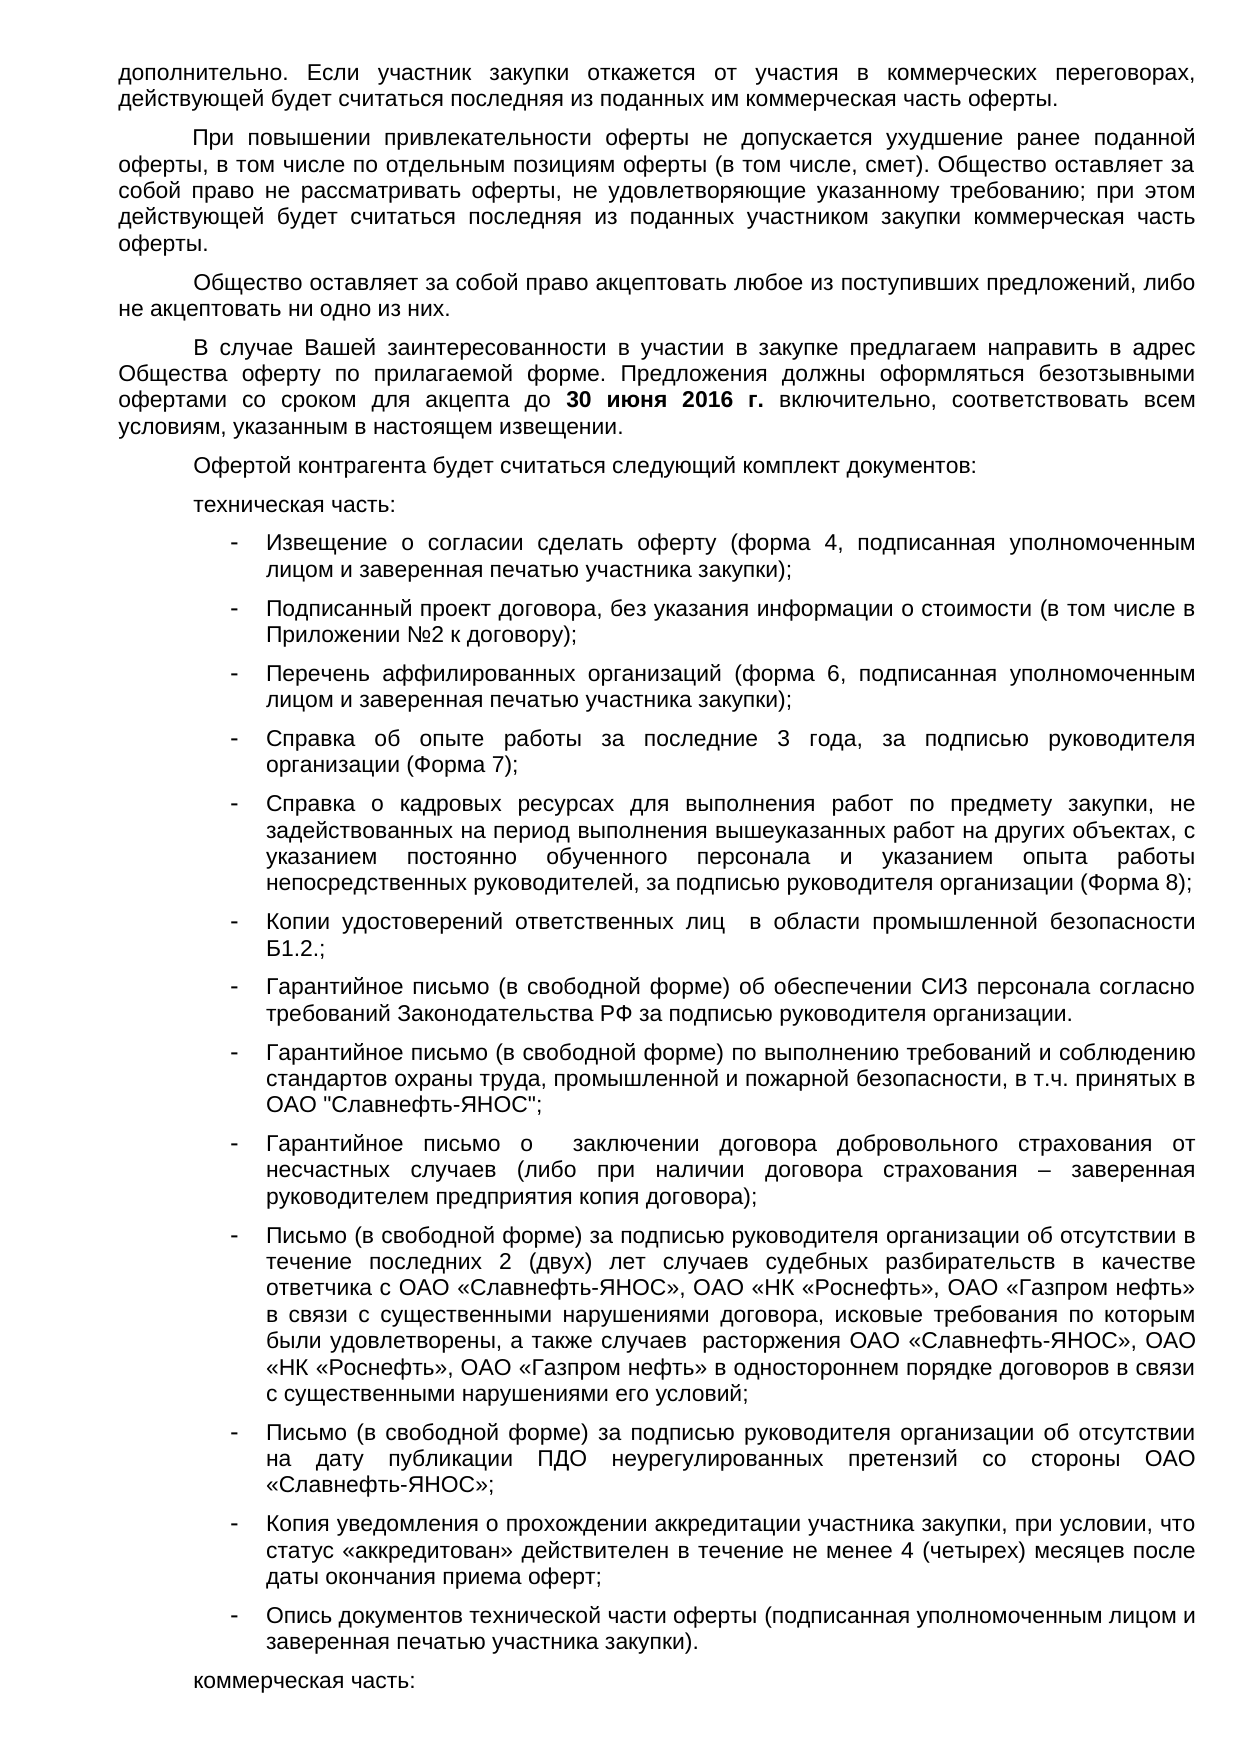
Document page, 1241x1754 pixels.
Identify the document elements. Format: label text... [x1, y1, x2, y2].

list Копии удостоверений ответственных лиц в области промышленной безопасности Б1.2.; [230, 908, 1196, 961]
list Гарантийное письмо о заключении договора добровольного страхования от несчастных случаев (либо при наличии договора страхования – заверенная руководителем предприятия копия договора); [230, 1130, 1196, 1209]
list Справка об опыте работы за последние 3 года, за подписью руководителя организации (Форма 7); [230, 725, 1196, 778]
text Общество оставляет за собой право акцептовать любое из поступивших предложений, либо не акцептовать ни одно из них. [118, 268, 1196, 321]
text В случае Вашей заинтересованности в участии в закупке предлагаем направить в адрес Общества оферту по прилагаемой форме. Предложения должны оформляться безотзывными офертами со сроком для акцепта до 30 июня 2016 г. включительно, соответствовать всем условиям, указанным в настоящем извещении. [118, 334, 1196, 439]
list Подписанный проект договора, без указания информации о стоимости (в том числе в Приложении №2 к договору); [230, 594, 1196, 647]
text техническая часть: [118, 491, 1196, 517]
list Письмо (в свободной форме) за подписью руководителя организации об отсутствии в течение последних 2 (двух) лет случаев судебных разбирательств в качестве ответчика с ОАО «Славнефть-ЯНОС», ОАО «НК «Роснефть», ОАО «Газпром нефть» в связи с существенными нарушениями договора, исковые требования по которым были удовлетворены, а также случаев расторжения ОАО «Славнефть-ЯНОС», ОАО «НК «Роснефть», ОАО «Газпром нефть» в одностороннем порядке договоров в связи с существенными нарушениями его условий; [230, 1222, 1196, 1406]
list Гарантийное письмо (в свободной форме) по выполнению требований и соблюдению стандартов охраны труда, промышленной и пожарной безопасности, в т.ч. принятых в ОАО "Славнефть-ЯНОС"; [230, 1038, 1196, 1118]
list Письмо (в свободной форме) за подписью руководителя организации об отсутствии на дату публикации ПДО неурегулированных претензий со стороны ОАО «Славнефть-ЯНОС»; [230, 1419, 1196, 1498]
list Извещение о согласии сделать оферту (форма 4, подписанная уполномоченным лицом и заверенная печатью участника закупки); [230, 529, 1196, 582]
list Гарантийное письмо (в свободной форме) об обеспечении СИЗ персонала согласно требований Законодательства РФ за подписью руководителя организации. [230, 973, 1196, 1026]
text коммерческая часть: [118, 1667, 1196, 1693]
list Перечень аффилированных организаций (форма 6, подписанная уполномоченным лицом и заверенная печатью участника закупки); [230, 660, 1196, 712]
text Офертой контрагента будет считаться следующий комплект документов: [118, 452, 1196, 478]
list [118, 59, 1196, 112]
list Справка о кадровых ресурсах для выполнения работ по предмету закупки, не задействованных на период выполнения вышеуказанных работ на других объектах, с указанием постоянно обученного персонала и указанием опыта работы непосредственных руководителей, за подписью руководителя организации (Форма 8); [230, 790, 1196, 896]
list Опись документов технической части оферты (подписанная уполномоченным лицом и заверенная печатью участника закупки). [230, 1602, 1196, 1654]
list При повышении привлекательности оферты не допускается ухудшение ранее поданной оферты, в том числе по отдельным позициям оферты (в том числе, смет). Общество оставляет за собой право не рассматривать оферты, не удовлетворяющие указанному требованию; при этом действующей будет считаться последняя из поданных участником закупки коммерческая часть оферты. [118, 124, 1196, 256]
list Копия уведомления о прохождении аккредитации участника закупки, при условии, что статус «аккредитован» действителен в течение не менее 4 (четырех) месяцев после даты окончания приема оферт; [230, 1510, 1196, 1589]
